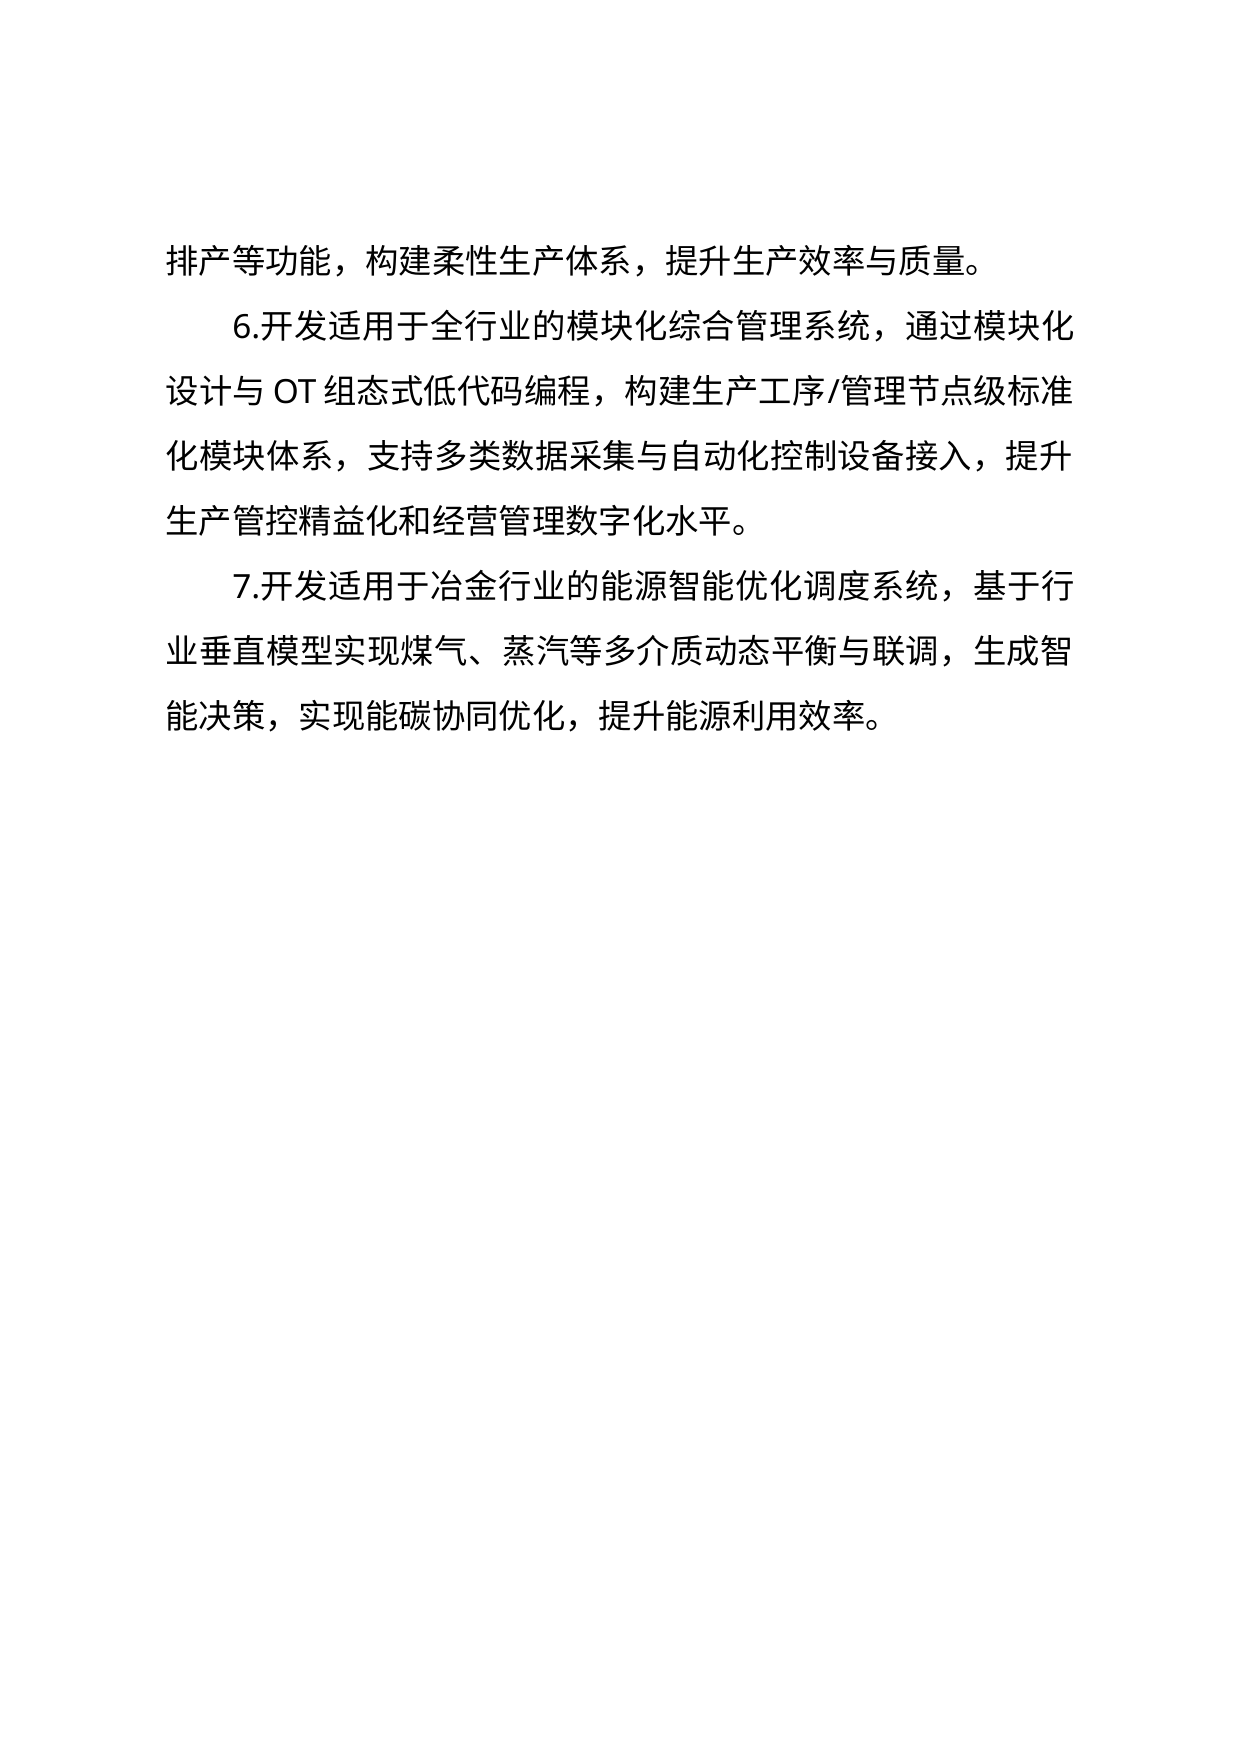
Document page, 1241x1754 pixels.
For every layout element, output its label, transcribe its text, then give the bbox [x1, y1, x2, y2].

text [165, 227, 1075, 292]
text 7.开发适用于冶金行业的能源智能优化调度系统，基于行业垂直模型实现煤气、蒸汽等多介质动态平衡与联调，生成智能决策，实现能碳协同优化，提升能源利用效率。 [165, 552, 1075, 747]
text 6.开发适用于全行业的模块化综合管理系统，通过模块化设计与OT组态式低代码编程，构建生产工序/管理节点级标准化模块体系，支持多类数据采集与自动化控制设备接入，提升生产管控精益化和经营管理数字化水平。 [165, 292, 1075, 552]
